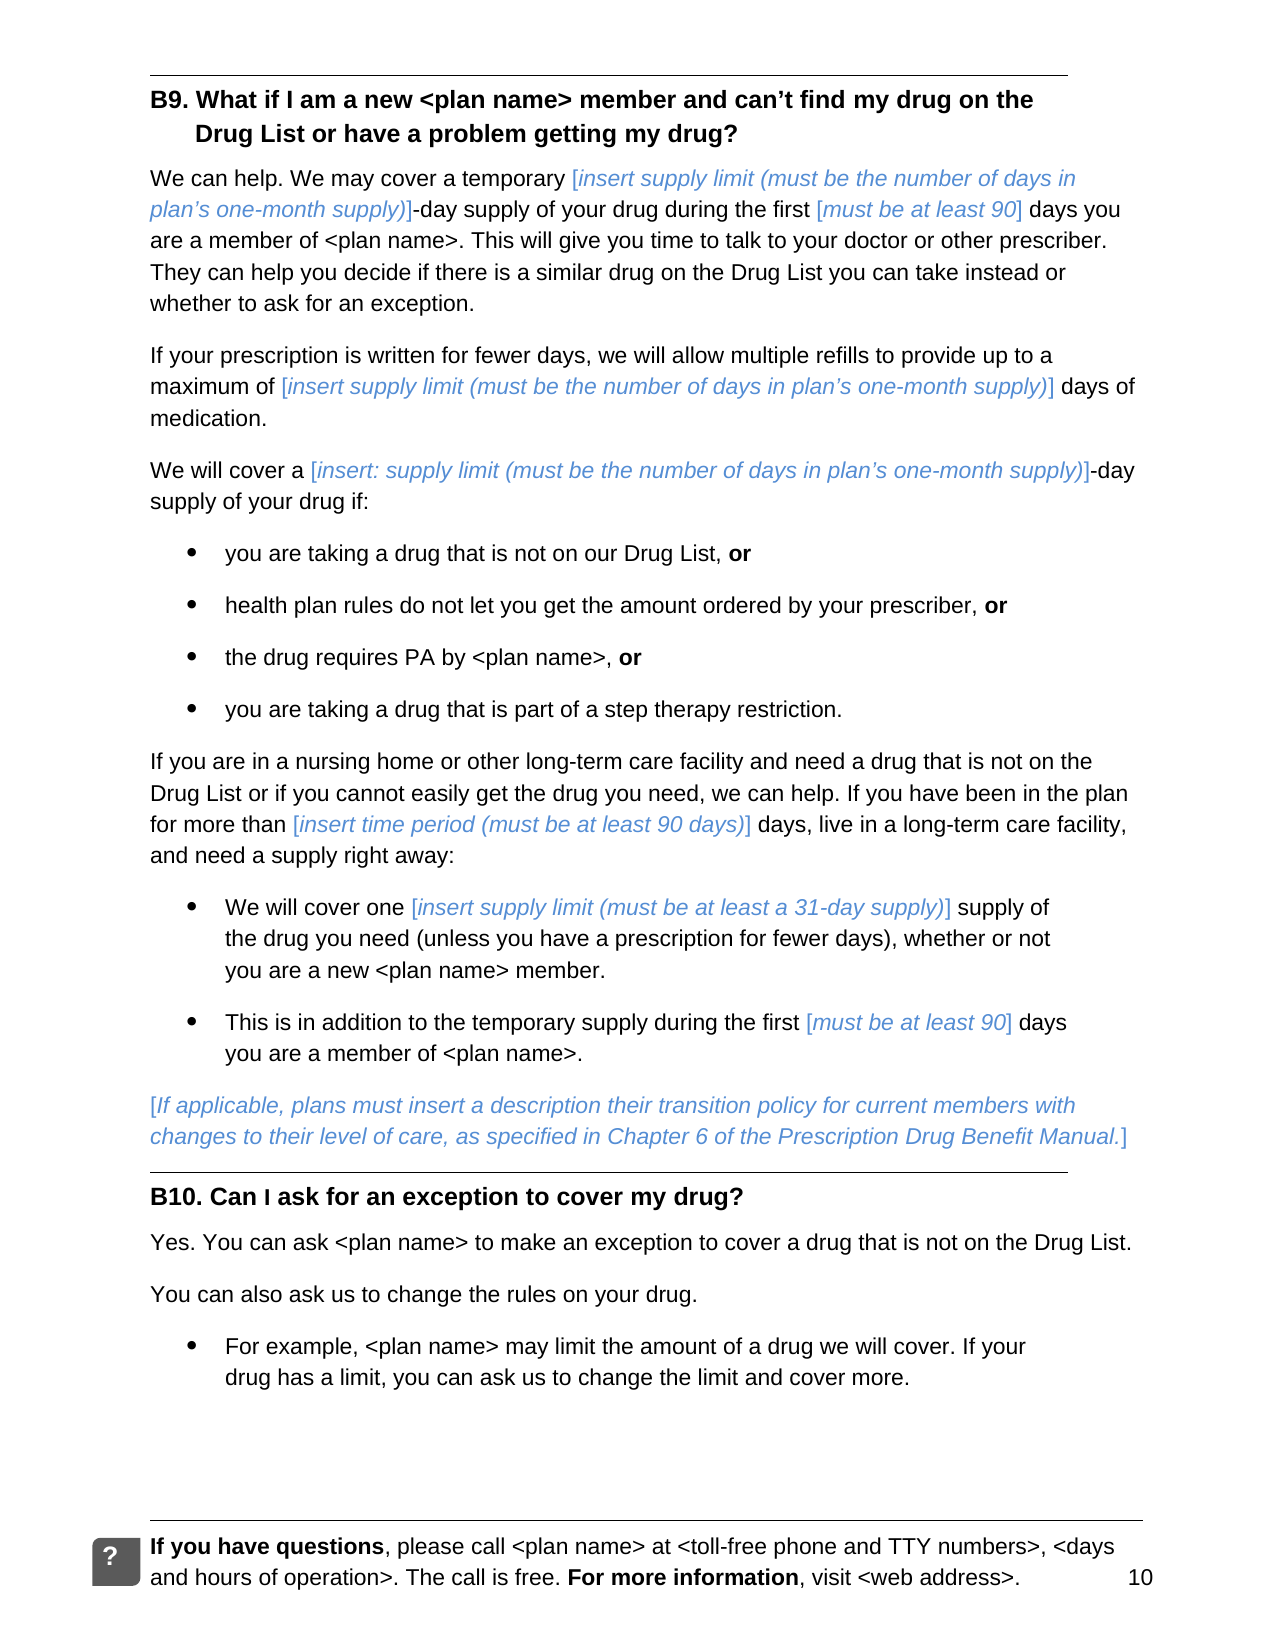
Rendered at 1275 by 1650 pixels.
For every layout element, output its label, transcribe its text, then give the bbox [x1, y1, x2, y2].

text We will cover a [insert: supply limit (must be the number of days in plan’s one-month supply)]-day supply of your drug if: [150, 453, 1143, 516]
list health plan rules do not let you get the amount ordered by your prescriber, or [187, 588, 1068, 620]
list you are taking a drug that is part of a step therapy restriction. [187, 693, 1068, 724]
subtitle B10. Can I ask for an exception to cover my drug? [150, 1173, 1068, 1212]
list If your prescription is written for fewer days, we will allow multiple refills to provide up to a maximum of [insert supply limit (must be the number of days in plan’s one-month supply)] days of medication. [150, 338, 1143, 432]
text Yes. You can ask <plan name> to make an exception to cover a drug that is not on the Drug List. [150, 1225, 1143, 1256]
text You can also ask us to change the rules on your drug. [150, 1277, 1143, 1308]
list We will cover one [insert supply limit (must be at least a 31-day supply)] supply of the drug you need (unless you have a prescription for fewer days), whether or not you are a new <plan name> member. [187, 891, 1068, 984]
subtitle B9. What if I am a new <plan name> member and can’t find my drug on the Drug List or have a problem getting my drug? [150, 76, 1068, 149]
text We can help. We may cover a temporary [insert supply limit (must be the number of days in plan’s one-month supply)]-day supply of your drug during the first [must be at least 90] days you are a member of <plan name>. This will give you time to talk to your doctor or other prescriber. They can help you decide if there is a similar drug on the Drug List you can take instead or whether to ask for an exception. [150, 161, 1143, 318]
text [If applicable, plans must insert a description their transition policy for current members with changes to their level of care, as specified in Chapter 6 of the Prescription Drug Benefit Manual.] [150, 1088, 1143, 1151]
text If you are in a nursing home or other long-term care facility and need a drug that is not on the Drug List or if you cannot easily get the drug you need, we can help. If you have been in the plan for more than [insert time period (must be at least 90 days)] days, live in a long-term care facility, and need a supply right away: [150, 745, 1143, 870]
list the drug requires PA by <plan name>, or [187, 641, 1068, 672]
list This is in addition to the temporary supply during the first [must be at least 90] days you are a member of <plan name>. [187, 1005, 1068, 1068]
list For example, <plan name> may limit the amount of a drug we will cover. If your drug has a limit, you can ask us to change the limit and cover more. [187, 1329, 1068, 1392]
list you are taking a drug that is not on our Drug List, or [187, 536, 1068, 568]
